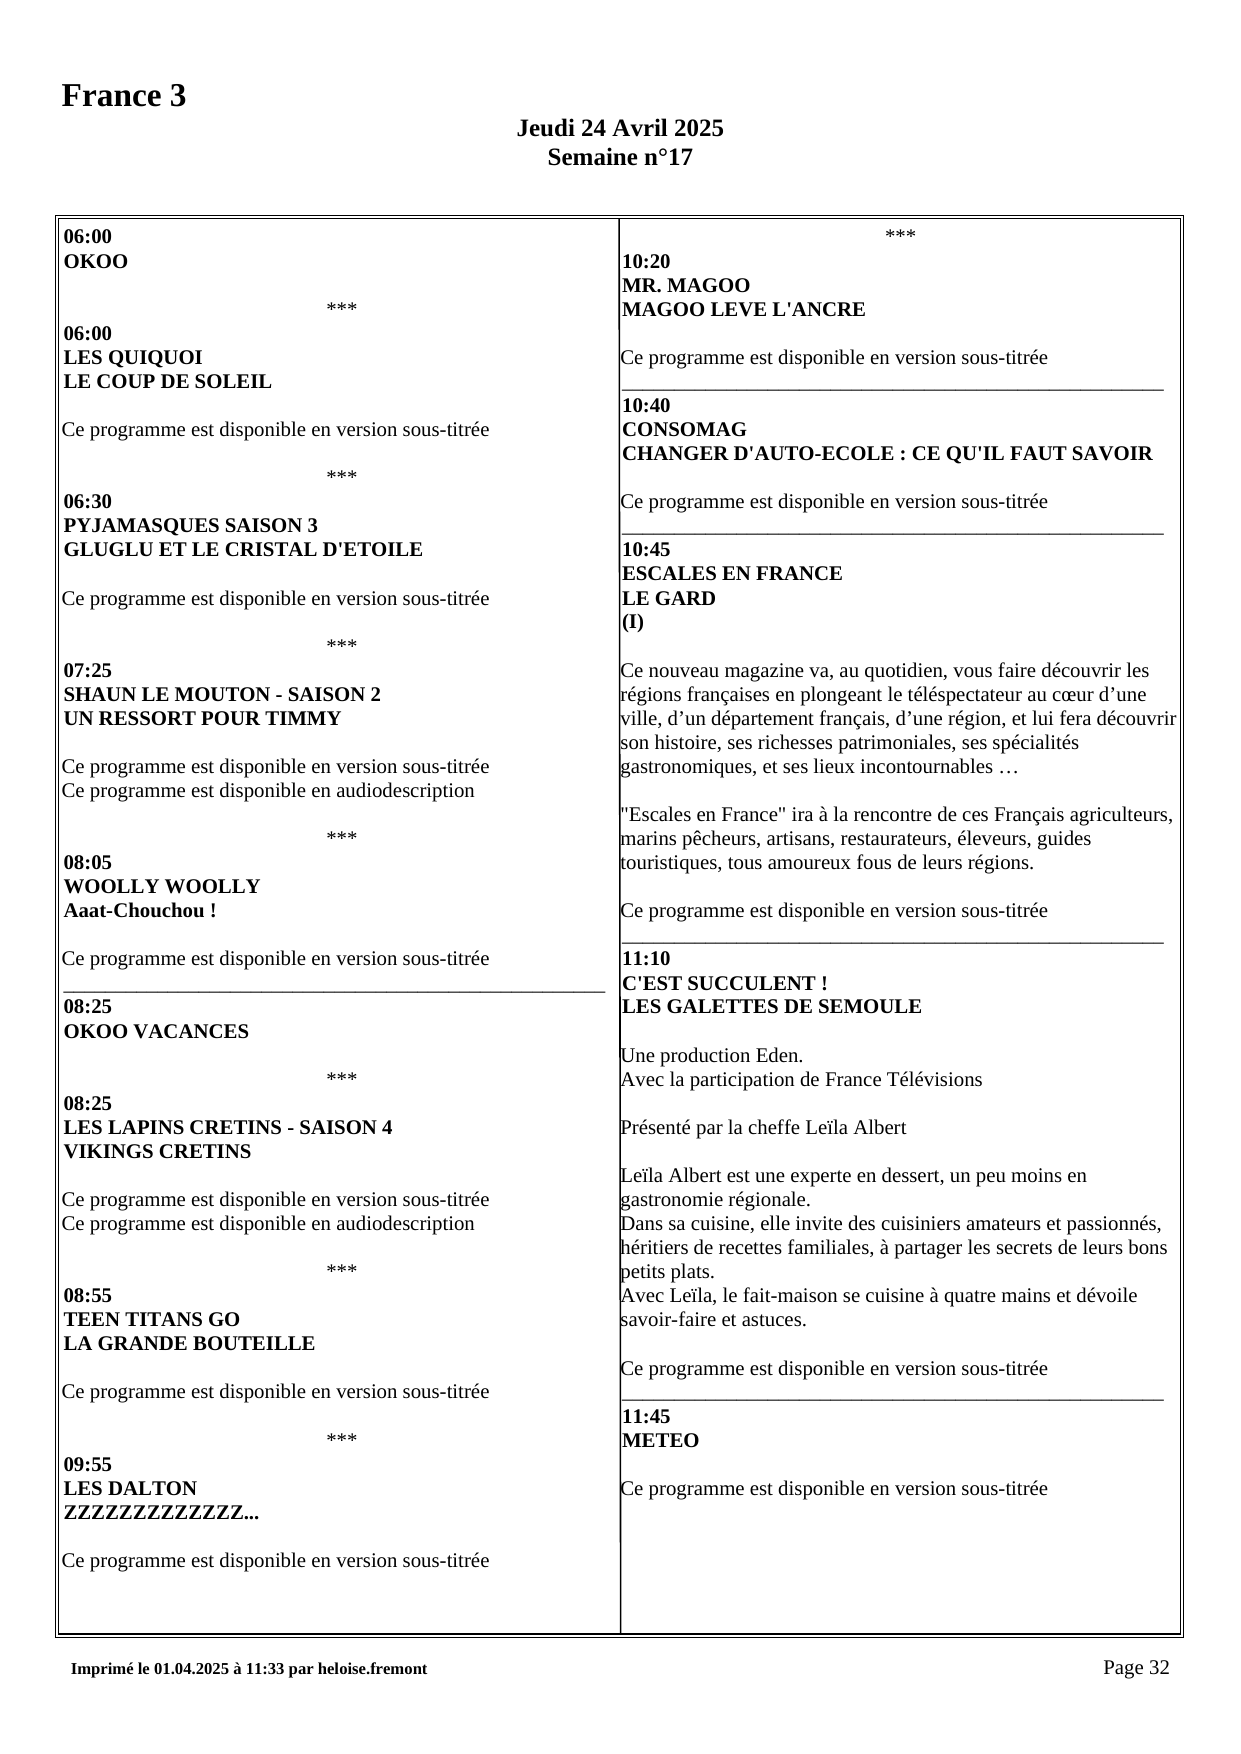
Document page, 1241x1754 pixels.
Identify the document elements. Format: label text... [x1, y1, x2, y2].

text LES LAPINS CRETINS - SAISON 4 [63, 1115, 620, 1139]
text METEO [622, 1428, 1179, 1452]
text Ce programme est disponible en version sous-titrée [61, 946, 620, 970]
text 07:25 [63, 658, 620, 682]
text ESCALES EN FRANCE [622, 561, 1179, 585]
text TEEN TITANS GO [63, 1307, 620, 1331]
text Ce programme est disponible en version sous-titrée [61, 1187, 620, 1211]
text LES QUIQUOI [63, 345, 620, 369]
text *** [63, 633, 620, 658]
text 06:30 [63, 489, 620, 513]
text ____________________________________________________ [622, 513, 1179, 537]
text ____________________________________________________ [63, 970, 620, 994]
text UN RESSORT POUR TIMMY [63, 706, 620, 730]
text Ce programme est disponible en version sous-titrée [61, 585, 620, 609]
text GLUGLU ET LE CRISTAL D'ETOILE [63, 537, 620, 561]
text MAGOO LEVE L'ANCRE [622, 297, 1179, 321]
text 08:55 [63, 1283, 620, 1307]
text Ce programme est disponible en version sous-titrée [620, 489, 1179, 513]
text Ce programme est disponible en version sous-titrée [61, 417, 620, 441]
text 11:45 [622, 1403, 1179, 1428]
text LE GARD [622, 585, 1179, 609]
text *** [63, 1428, 620, 1452]
text Ce programme est disponible en version sous-titrée [620, 898, 1179, 922]
text WOOLLY WOOLLY [63, 874, 620, 898]
text 11:10 [622, 946, 1179, 970]
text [622, 369, 1179, 393]
text Ce programme est disponible en version sous-titrée [61, 1379, 620, 1403]
text Ce programme est disponible en audiodescription [61, 1211, 620, 1235]
text CHANGER D'AUTO-ECOLE : CE QU'IL FAUT SAVOIR [622, 441, 1179, 465]
text 06:00 [63, 321, 620, 345]
text MR. MAGOO [622, 273, 1179, 297]
text 10:45 [622, 537, 1179, 561]
text Ce programme est disponible en audiodescription [61, 778, 620, 802]
text *** [63, 1259, 620, 1283]
text *** [63, 465, 620, 489]
text 09:55 [63, 1452, 620, 1476]
text Ce programme est disponible en version sous-titrée [61, 1548, 620, 1572]
text CONSOMAG [622, 417, 1179, 441]
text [620, 345, 1179, 369]
text Ce nouveau magazine va, au quotidien, vous faire découvrir les régions françaises en plongeant le téléspectateur au cœur d’une ville, d’un département français, d’une région, et lui fera découvrir son histoire, ses richesses patrimoniales, ses spécialités gastronomiques, et ses lieux incontournables … "Escales en France" ira à la rencontre de ces Français agriculteurs, marins pêcheurs, artisans, restaurateurs, éleveurs, guides touristiques, tous amoureux fous de leurs régions. [620, 633, 1179, 874]
text LE COUP DE SOLEIL [63, 369, 620, 393]
text (I) [622, 609, 1179, 633]
text OKOO [63, 248, 620, 273]
text Ce programme est disponible en version sous-titrée [620, 1476, 1179, 1500]
text Une production Eden. Avec la participation de France Télévisions Présenté par la cheffe Leïla Albert Leïla Albert est une experte en dessert, un peu moins en gastronomie régionale. Dans sa cuisine, elle invite des cuisiniers amateurs et passionnés, héritiers de recettes familiales, à partager les secrets de leurs bons petits plats. Avec Leïla, le fait-maison se cuisine à quatre mains et dévoile savoir-faire et astuces. [620, 1018, 1179, 1331]
text ____________________________________________________ [622, 922, 1179, 946]
text LES GALETTES DE SEMOULE [622, 994, 1179, 1018]
text LA GRANDE BOUTEILLE [63, 1331, 620, 1355]
text Ce programme est disponible en version sous-titrée [620, 1355, 1179, 1379]
text ZZZZZZZZZZZZZ... [63, 1500, 620, 1524]
text SHAUN LE MOUTON - SAISON 2 [63, 682, 620, 706]
text Ce programme est disponible en version sous-titrée [61, 754, 620, 778]
text Aaat-Chouchou ! [63, 898, 620, 922]
text VIKINGS CRETINS [63, 1139, 620, 1163]
text 10:20 [622, 248, 1179, 273]
text *** [63, 826, 620, 850]
text LES DALTON [63, 1476, 620, 1500]
text 08:25 [63, 994, 620, 1018]
text 08:05 [63, 850, 620, 874]
text 08:25 [63, 1091, 620, 1115]
text *** [63, 1067, 620, 1091]
text PYJAMASQUES SAISON 3 [63, 513, 620, 537]
text 06:00 [63, 224, 620, 248]
text OKOO VACANCES [63, 1018, 620, 1043]
text ____________________________________________________ [622, 1379, 1179, 1403]
text *** [63, 297, 620, 321]
text 10:40 [622, 393, 1179, 417]
text *** [622, 224, 1179, 248]
text C'EST SUCCULENT ! [622, 970, 1179, 994]
